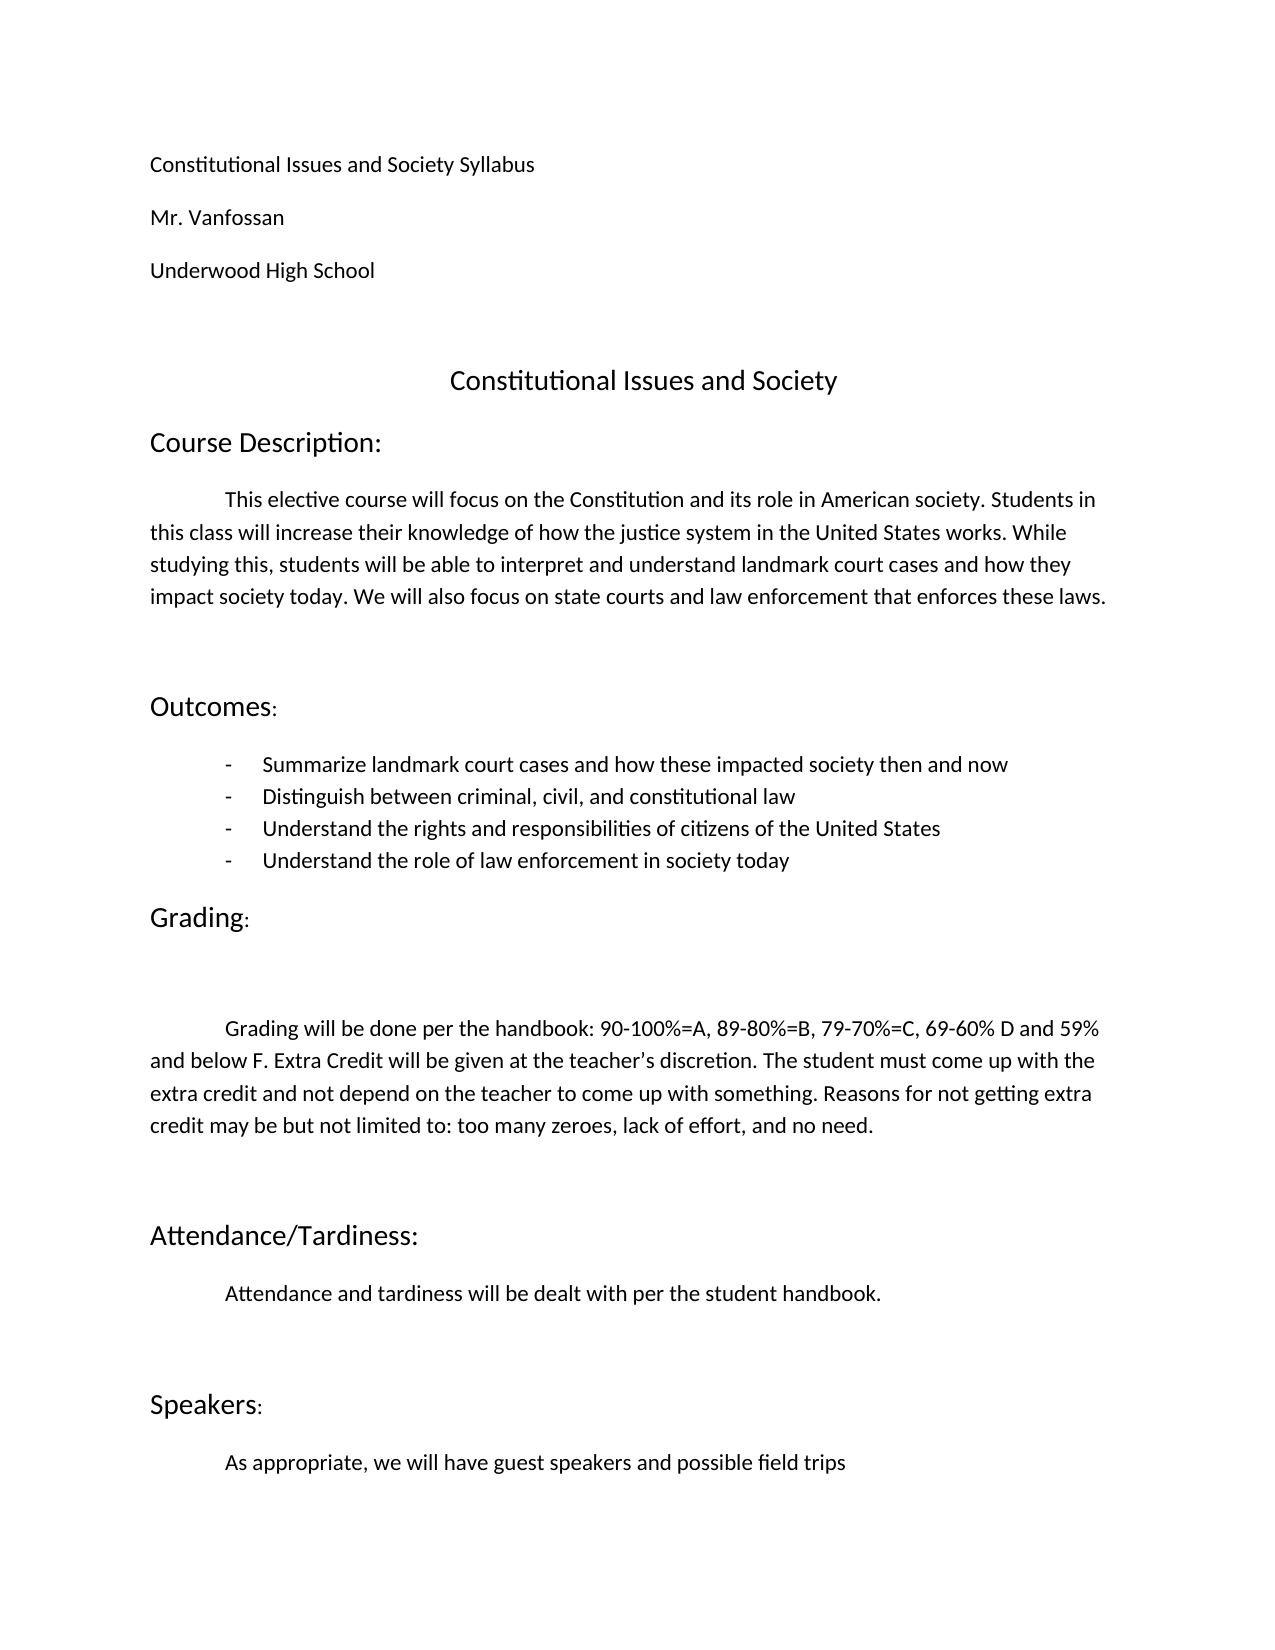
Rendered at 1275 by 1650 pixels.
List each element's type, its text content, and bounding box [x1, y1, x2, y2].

text This elective course will focus on the Constitution and its role in American society. Students in this class will increase their knowledge of how the justice system in the United States works. While studying this, students will be able to interpret and understand landmark court cases and how they impact society today. We will also focus on state courts and law enforcement that enforces these laws. [150, 486, 1125, 610]
list Distinguish between criminal, civil, and constitutional law [225, 782, 1125, 810]
text Speakers: [150, 1386, 1125, 1422]
text Constitutional Issues and Society [150, 362, 1125, 398]
text Course Description: [150, 424, 1125, 459]
text Attendance and tardiness will be dealt with per the student handbook. [150, 1279, 1125, 1307]
text As appropriate, we will have guest speakers and possible field trips [150, 1448, 1125, 1476]
text Grading: [150, 899, 1125, 935]
text Constitutional Issues and Society Syllabus [150, 150, 1125, 178]
list Understand the role of law enforcement in society today [225, 847, 1125, 874]
text Underwood High School [150, 256, 1125, 284]
text Outcomes: [150, 688, 1125, 724]
text Attendance/Tardiness: [150, 1217, 1125, 1253]
list Summarize landmark court cases and how these impacted society then and now [225, 750, 1125, 778]
text Mr. Vanfossan [150, 203, 1125, 231]
list Understand the rights and responsibilities of citizens of the United States [225, 814, 1125, 842]
text Grading will be done per the handbook: 90-100%=A, 89-80%=B, 79-70%=C, 69-60% D and 59% and below F. Extra Credit will be given at the teacher’s discretion. The student must come up with the extra credit and not depend on the teacher to come up with something. Reasons for not getting extra credit may be but not limited to: too many zeroes, lack of effort, and no need. [150, 1014, 1125, 1139]
